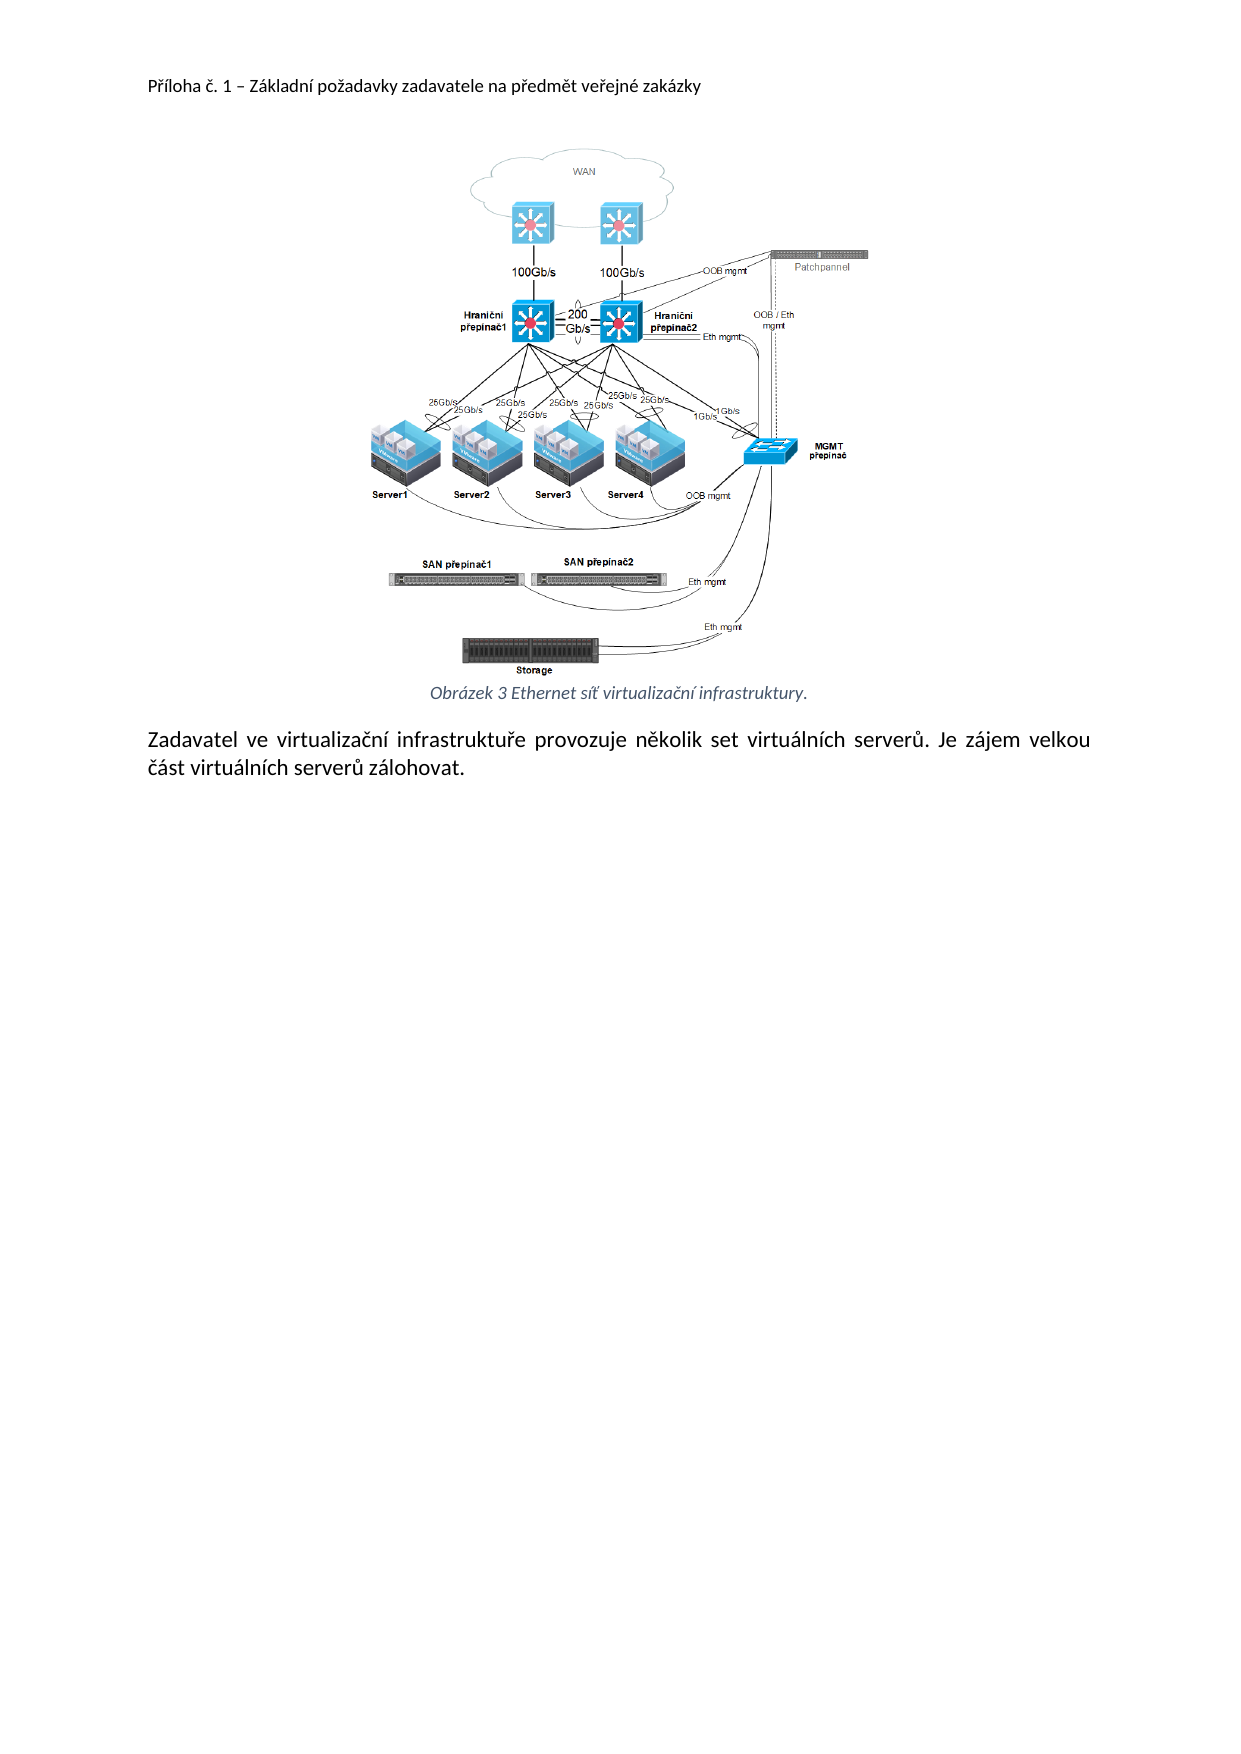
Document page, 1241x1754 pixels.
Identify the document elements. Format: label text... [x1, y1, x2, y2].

text Zadavatel ve virtualizační infrastruktuře provozuje několik set virtuálních serverů. Je zájem velkou část virtuálních serverů zálohovat. [148, 725, 1093, 781]
picture [366, 147, 874, 681]
text Obrázek 3 Ethernet síť virtualizační infrastruktury. [148, 681, 1093, 704]
